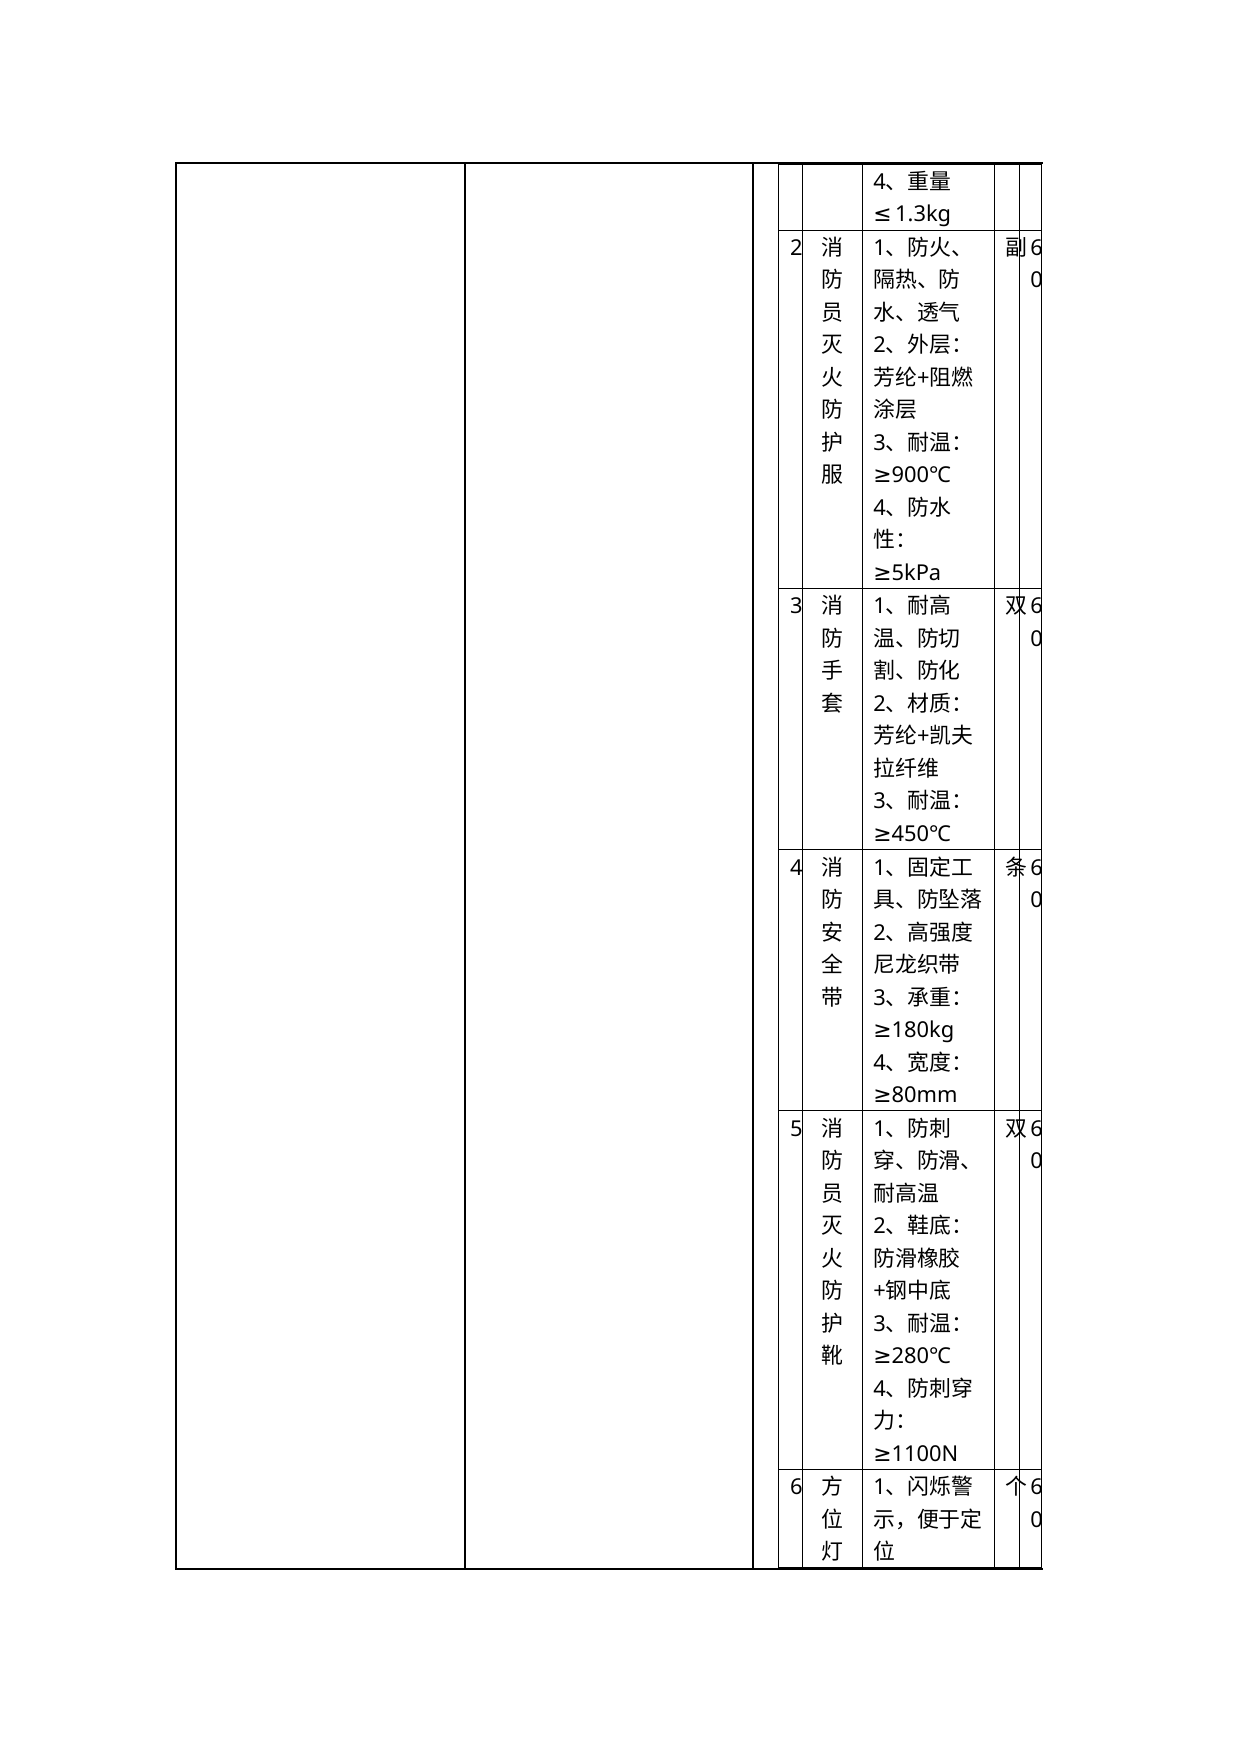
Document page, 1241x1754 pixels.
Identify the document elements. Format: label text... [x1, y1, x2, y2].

table_cell [863, 589, 994, 849]
table_cell [995, 165, 1019, 230]
table_cell [1020, 1470, 1041, 1567]
table_cell [803, 1470, 862, 1567]
table_cell [803, 1111, 862, 1469]
table_cell [995, 850, 1019, 1110]
table_cell [1033, 632, 1039, 645]
table_cell [863, 850, 994, 1110]
table_cell [1020, 589, 1041, 849]
table_cell 1 [177, 164, 464, 1568]
table_cell [803, 165, 862, 230]
table_cell [995, 589, 1019, 849]
table_cell [1020, 850, 1041, 1110]
table_cell [803, 850, 862, 1110]
table_cell [803, 231, 862, 588]
table_cell [779, 589, 802, 849]
table_cell [995, 1111, 1019, 1469]
table_cell [1020, 1111, 1041, 1469]
table_cell [779, 165, 802, 230]
table_cell [779, 850, 802, 1110]
table_cell [1020, 165, 1041, 230]
table_cell [793, 862, 798, 870]
table_cell [1033, 893, 1039, 906]
table_cell [754, 164, 778, 1568]
table_cell [863, 165, 994, 230]
table_cell [995, 1470, 1019, 1567]
table_cell [995, 231, 1019, 588]
table_cell [779, 231, 802, 588]
table_cell [863, 1111, 994, 1469]
table_cell [1033, 1513, 1039, 1526]
table_cell [466, 164, 752, 1568]
table_cell [1033, 273, 1039, 286]
table_cell [779, 1470, 802, 1567]
table_cell [779, 1111, 802, 1469]
table_cell [863, 1470, 994, 1567]
table_cell [863, 231, 994, 588]
table_cell [1020, 231, 1041, 588]
table_cell [803, 589, 862, 849]
